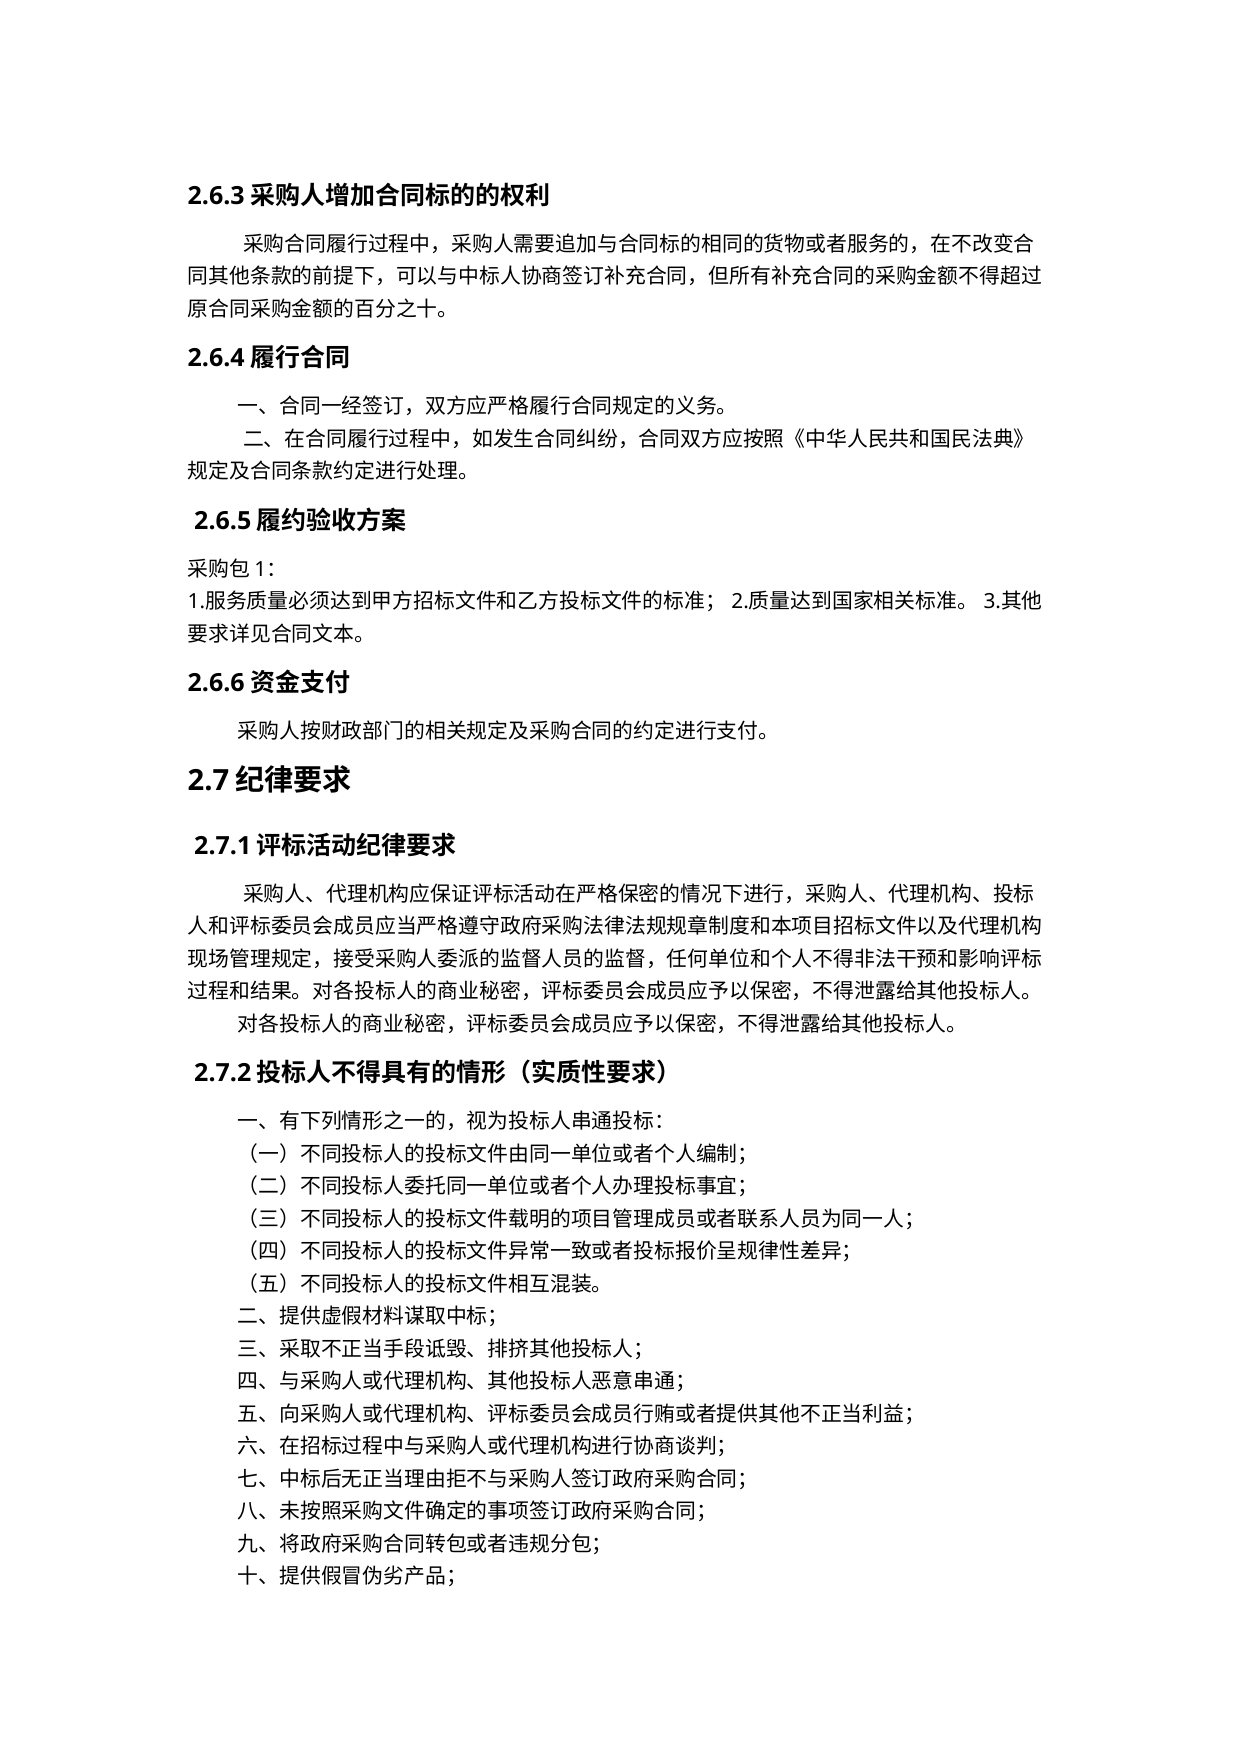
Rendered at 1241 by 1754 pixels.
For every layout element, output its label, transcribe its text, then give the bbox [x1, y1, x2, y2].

text 四、与采购人或代理机构、其他投标人恶意串通； [187, 1364, 1053, 1397]
text 采购人、代理机构应保证评标活动在严格保密的情况下进行，采购人、代理机构、投标人和评标委员会成员应当严格遵守政府采购法律法规规章制度和本项目招标文件以及代理机构现场管理规定，接受采购人委派的监督人员的监督，任何单位和个人不得非法干预和影响评标过程和结果。对各投标人的商业秘密，评标委员会成员应予以保密，不得泄露给其他投标人。 [187, 877, 1053, 1007]
text 二、在合同履行过程中，如发生合同纠纷，合同双方应按照《中华人民共和国民法典》规定及合同条款约定进行处理。 [187, 422, 1053, 487]
text 2.7.1评标活动纪律要求 [187, 812, 1053, 877]
text 六、在招标过程中与采购人或代理机构进行协商谈判； [187, 1429, 1053, 1462]
text （三）不同投标人的投标文件载明的项目管理成员或者联系人员为同一人； [187, 1202, 1053, 1234]
text 一、合同一经签订，双方应严格履行合同规定的义务。 [187, 389, 1053, 422]
text 1.服务质量必须达到甲方招标文件和乙方投标文件的标准； 2.质量达到国家相关标准。 3.其他要求详见合同文本。 [187, 584, 1053, 649]
text （五）不同投标人的投标文件相互混装。 [187, 1267, 1053, 1299]
text 2.6.6资金支付 [187, 649, 1053, 714]
text 2.7.2投标人不得具有的情形（实质性要求） [187, 1039, 1053, 1104]
text 十、提供假冒伪劣产品； [187, 1559, 1053, 1592]
text 采购包1： [187, 552, 1053, 584]
text 九、将政府采购合同转包或者违规分包； [187, 1527, 1053, 1559]
text 2.6.5履约验收方案 [187, 487, 1053, 552]
text 二、提供虚假材料谋取中标； [187, 1299, 1053, 1332]
text 2.6.4履行合同 [187, 324, 1053, 389]
text （一）不同投标人的投标文件由同一单位或者个人编制； [187, 1137, 1053, 1169]
text 2.6.3采购人增加合同标的的权利 [187, 162, 1053, 227]
text 2.7纪律要求 [187, 747, 1053, 812]
text 五、向采购人或代理机构、评标委员会成员行贿或者提供其他不正当利益； [187, 1397, 1053, 1429]
text 采购人按财政部门的相关规定及采购合同的约定进行支付。 [187, 714, 1053, 747]
text 对各投标人的商业秘密，评标委员会成员应予以保密，不得泄露给其他投标人。 [187, 1007, 1053, 1039]
text （二）不同投标人委托同一单位或者个人办理投标事宜； [187, 1169, 1053, 1202]
text 七、中标后无正当理由拒不与采购人签订政府采购合同； [187, 1462, 1053, 1494]
text （四）不同投标人的投标文件异常一致或者投标报价呈规律性差异； [187, 1234, 1053, 1267]
text 三、采取不正当手段诋毁、排挤其他投标人； [187, 1332, 1053, 1364]
text 采购合同履行过程中，采购人需要追加与合同标的相同的货物或者服务的，在不改变合同其他条款的前提下，可以与中标人协商签订补充合同，但所有补充合同的采购金额不得超过原合同采购金额的百分之十。 [187, 227, 1053, 324]
text 一、有下列情形之一的，视为投标人串通投标： [187, 1104, 1053, 1137]
text 八、未按照采购文件确定的事项签订政府采购合同； [187, 1494, 1053, 1527]
